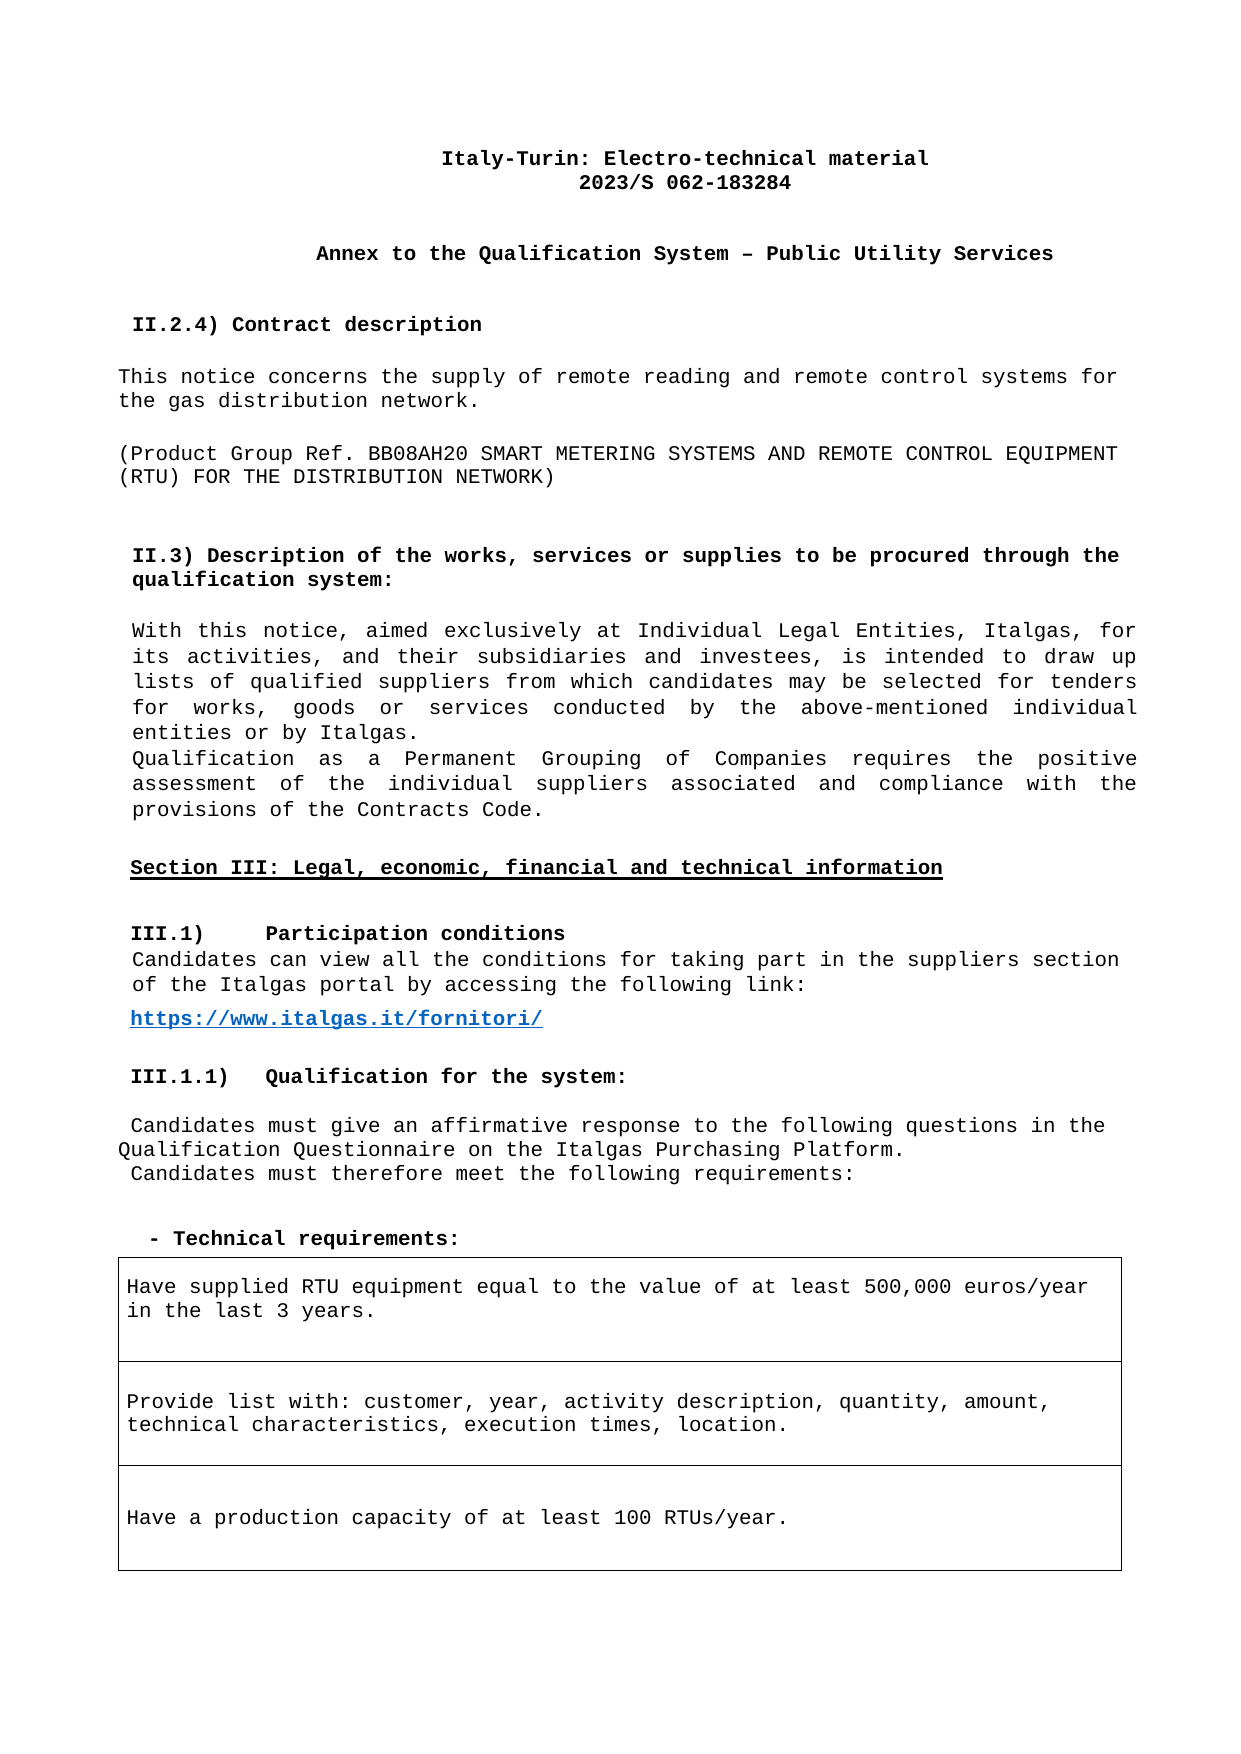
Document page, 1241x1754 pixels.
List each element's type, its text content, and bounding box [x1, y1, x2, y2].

text With this notice, aimed exclusively at Individual Legal Entities, Italgas, for its activities, and their subsidiaries and investees, is intended to draw up lists of qualified suppliers from which candidates may be selected for tenders for works, goods or services conducted by the above-mentioned individual entities or by Italgas. [132, 620, 1138, 746]
text Annex to the Qualification System – Public Utility Services [267, 243, 1103, 267]
list Qualification for the system: [130, 1066, 1148, 1090]
text Qualification as a Permanent Grouping of Companies requires the positive assessment of the individual suppliers associated and compliance with the provisions of the Contracts Code. [132, 748, 1138, 822]
text https://www.italgas.it/fornitori/ [130, 1008, 1148, 1031]
text - Technical requirements: [148, 1228, 1148, 1252]
text Candidates can view all the conditions for taking part in the suppliers section of the Italgas portal by accessing the following link: [132, 949, 1148, 998]
text This notice concerns the supply of remote reading and remote control systems for the gas distribution network. [118, 366, 1148, 413]
text II.2.4) Contract description [132, 314, 1148, 337]
table_header Have supplied RTU equipment equal to the value of at least 500,000 euros/year in the last 3 years. [119, 1258, 1121, 1361]
text Italy-Turin: Electro-technical material 2023/S 062-183284 [441, 148, 929, 196]
text Section III: Legal, economic, financial and technical information [130, 857, 1148, 881]
table_cell Provide list with: customer, year, activity description, quantity, amount, technical characteristics, execution times, location. [119, 1362, 1121, 1465]
text (Product Group Ref. BB08AH20 SMART METERING SYSTEMS AND REMOTE CONTROL EQUIPMENT (RTU) FOR THE DISTRIBUTION NETWORK) [118, 442, 1148, 490]
table_cell Have a production capacity of at least 100 RTUs/year. [119, 1466, 1121, 1569]
list Participation conditions [130, 923, 1148, 947]
text II.3) Description of the works, services or supplies to be procured through the qualification system: [132, 544, 1148, 593]
text Candidates must therefore meet the following requirements: [130, 1163, 1148, 1186]
text Candidates must give an affirmative response to the following questions in the Qualification Questionnaire on the Italgas Purchasing Platform. [118, 1115, 1148, 1162]
